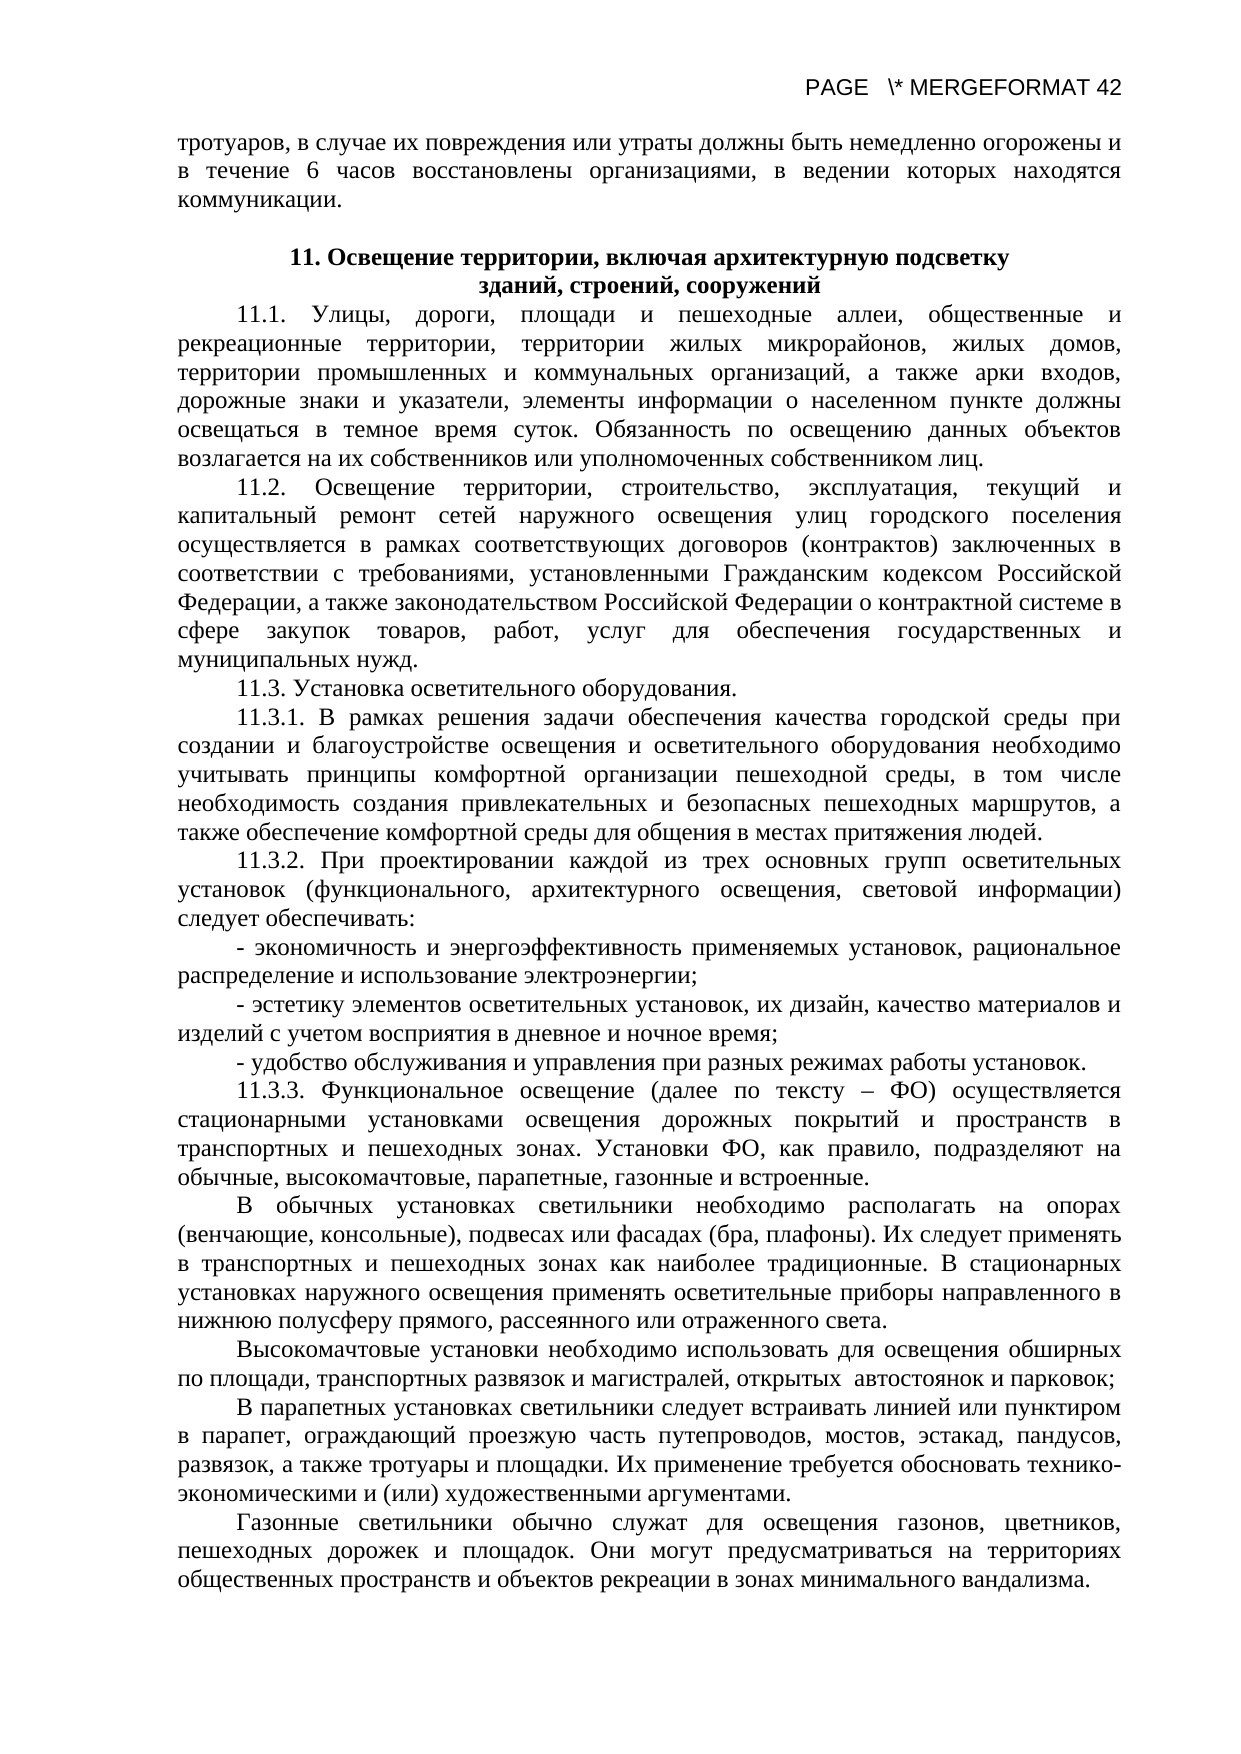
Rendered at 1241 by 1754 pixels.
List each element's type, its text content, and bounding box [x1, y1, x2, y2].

text - удобство обслуживания и управления при разных режимах работы установок. [177, 1047, 1122, 1075]
text - экономичность и энергоэффективность применяемых установок, рациональное распределение и использование электроэнергии; [177, 932, 1122, 989]
text 11.3. Установка осветительного оборудования. [177, 673, 1122, 702]
text Газонные светильники обычно служат для освещения газонов, цветников, пешеходных дорожек и площадок. Они могут предусматриваться на территориях общественных пространств и объектов рекреации в зонах минимального вандализма. [177, 1507, 1122, 1593]
text В обычных установках светильники необходимо располагать на опорах (венчающие, консольные), подвесах или фасадах (бра, плафоны). Их следует применять в транспортных и пешеходных зонах как наиболее традиционные. В стационарных установках наружного освещения применять осветительные приборы направленного в нижнюю полусферу прямого, рассеянного или отраженного света. [177, 1190, 1122, 1334]
text зданий, строений, сооружений [177, 270, 1122, 299]
text 11. Освещение территории, включая архитектурную подсветку [177, 242, 1122, 270]
text В парапетных установках светильники следует встраивать линией или пунктиром в парапет, ограждающий проезжую часть путепроводов, мостов, эстакад, пандусов, развязок, а также тротуары и площадки. Их применение требуется обосновать технико-экономическими и (или) художественными аргументами. [177, 1392, 1122, 1507]
text 11.3.1. В рамках решения задачи обеспечения качества городской среды при создании и благоустройстве освещения и осветительного оборудования необходимо учитывать принципы комфортной организации пешеходной среды, в том числе необходимость создания привлекательных и безопасных пешеходных маршрутов, а также обеспечение комфортной среды для общения в местах притяжения людей. [177, 702, 1122, 845]
text 11.2. Освещение территории, строительство, эксплуатация, текущий и капитальный ремонт сетей наружного освещения улиц городского поселения осуществляется в рамках соответствующих договоров (контрактов) заключенных в соответствии с требованиями, установленными Гражданским кодексом Российской Федерации, а также законодательством Российской Федерации о контрактной системе в сфере закупок товаров, работ, услуг для обеспечения государственных и муниципальных нужд. [177, 472, 1122, 673]
text - эстетику элементов осветительных установок, их дизайн, качество материалов и изделий с учетом восприятия в дневное и ночное время; [177, 989, 1122, 1047]
text 11.1. Улицы, дороги, площади и пешеходные аллеи, общественные и рекреационные территории, территории жилых микрорайонов, жилых домов, территории промышленных и коммунальных организаций, а также арки входов, дорожные знаки и указатели, элементы информации о населенном пункте должны освещаться в темное время суток. Обязанность по освещению данных объектов возлагается на их собственников или уполномоченных собственником лиц. [177, 299, 1122, 472]
text 11.3.3. Функциональное освещение (далее по тексту – ФО) осуществляется стационарными установками освещения дорожных покрытий и пространств в транспортных и пешеходных зонах. Установки ФО, как правило, подразделяют на обычные, высокомачтовые, парапетные, газонные и встроенные. [177, 1075, 1122, 1190]
text Высокомачтовые установки необходимо использовать для освещения обширных по площади, транспортных развязок и магистралей, открытых автостоянок и парковок; [177, 1334, 1122, 1392]
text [177, 127, 1122, 213]
text 11.3.2. При проектировании каждой из трех основных групп осветительных установок (функционального, архитектурного освещения, световой информации) следует обеспечивать: [177, 845, 1122, 932]
